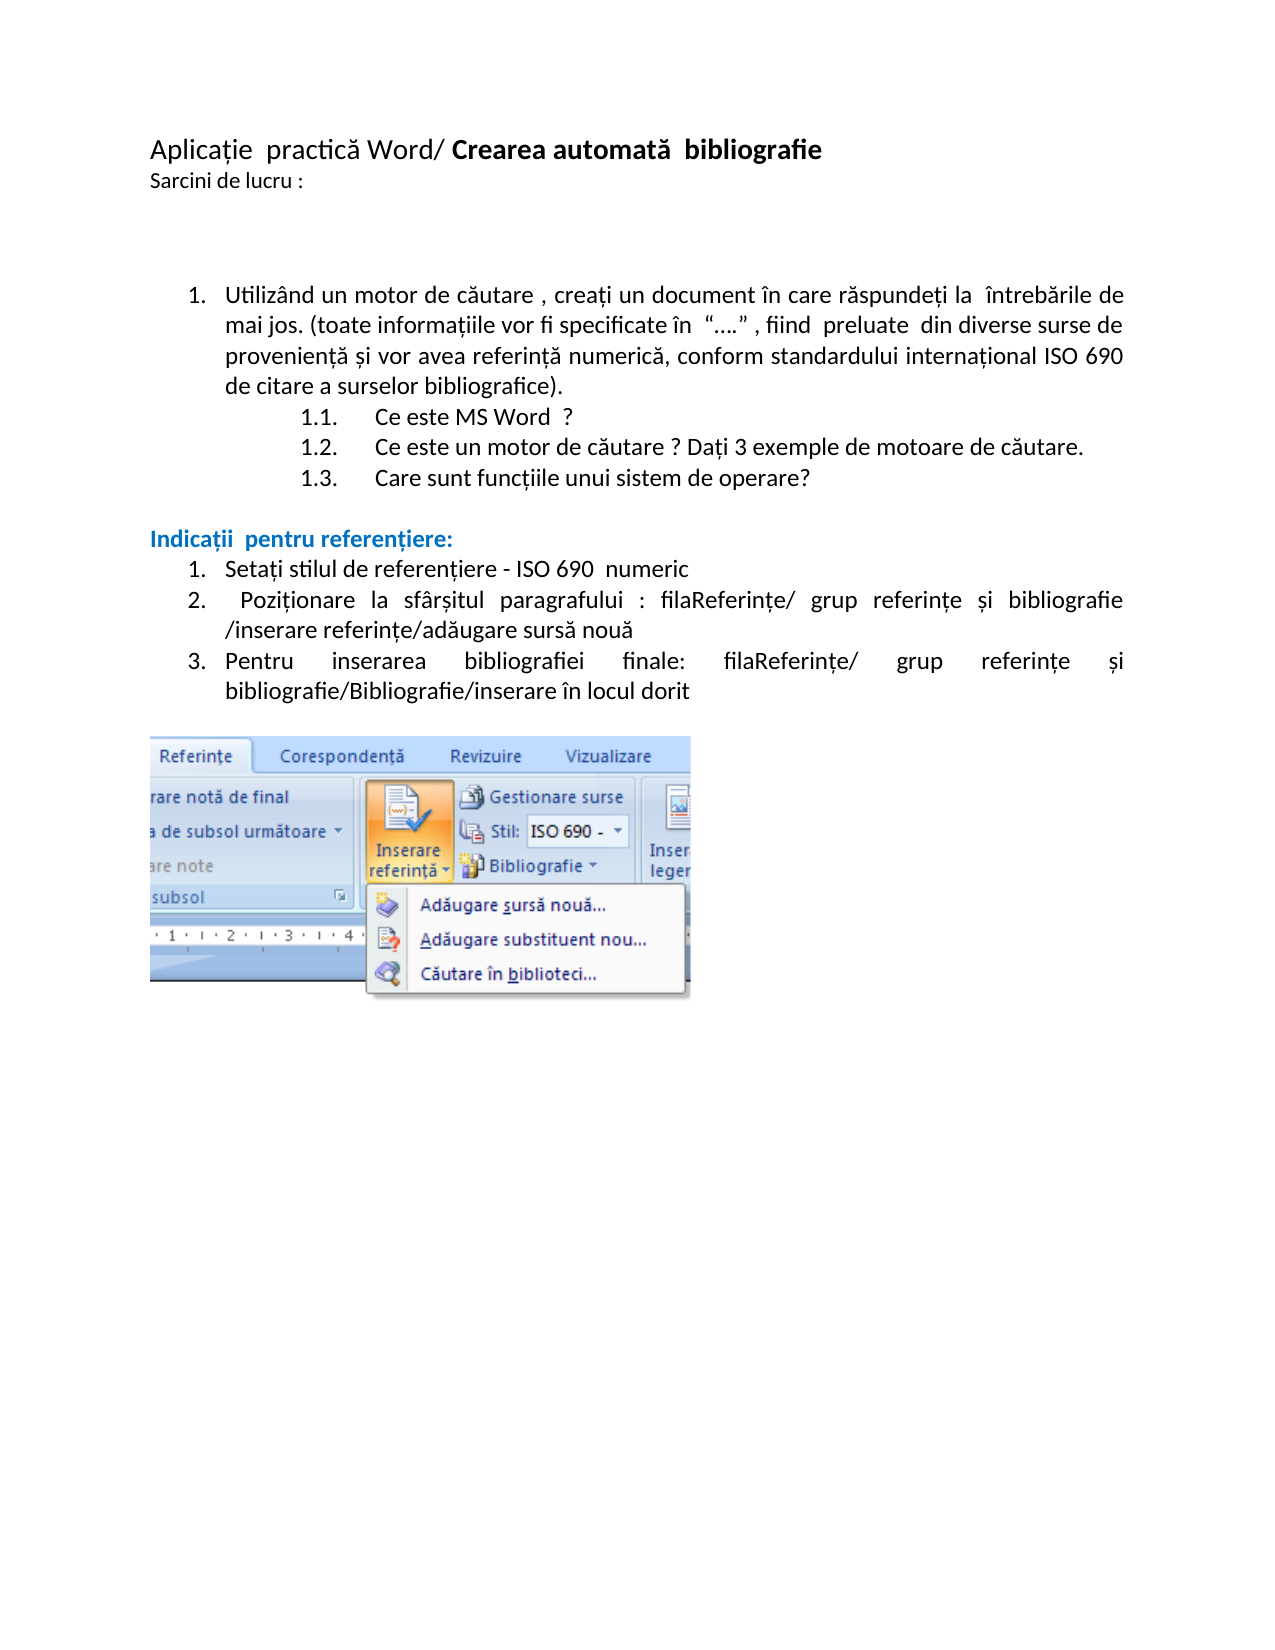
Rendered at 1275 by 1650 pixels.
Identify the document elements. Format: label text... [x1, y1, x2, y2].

list Utilizând un motor de căutare , creaţi un document în care răspundeţi la întrebările de mai jos. (toate informaţiile vor fi specificate în “….” , fiind preluate din diverse surse de provenienţă şi vor avea referinţă numerică, conform standardului internaţional ISO 690 de citare a surselor bibliografice). [187, 279, 1125, 401]
text Aplicaţie practică Word/ Crearea automată bibliografie [150, 131, 1125, 167]
list Care sunt funcţiile unui sistem de operare? [300, 462, 1125, 492]
list Ce este un motor de căutare ? Daţi 3 exemple de motoare de căutare. [300, 431, 1125, 462]
list Poziţionare la sfârşitul paragrafului : filaReferinţe/ grup referinţe şi bibliografie /inserare referinţe/adăugare sursă nouă [187, 584, 1125, 645]
list Setaţi stilul de referenţiere - ISO 690 numeric [187, 553, 1125, 584]
list Ce este MS Word ? [300, 401, 1125, 431]
text Sarcini de lucru : [150, 167, 1125, 195]
list Pentru inserarea bibliografiei finale: filaReferinţe/ grup referinţe şi bibliografie/Bibliografie/inserare în locul dorit [187, 645, 1125, 706]
text Indicaţii pentru referenţiere: [150, 523, 1125, 553]
picture [150, 736, 691, 1007]
